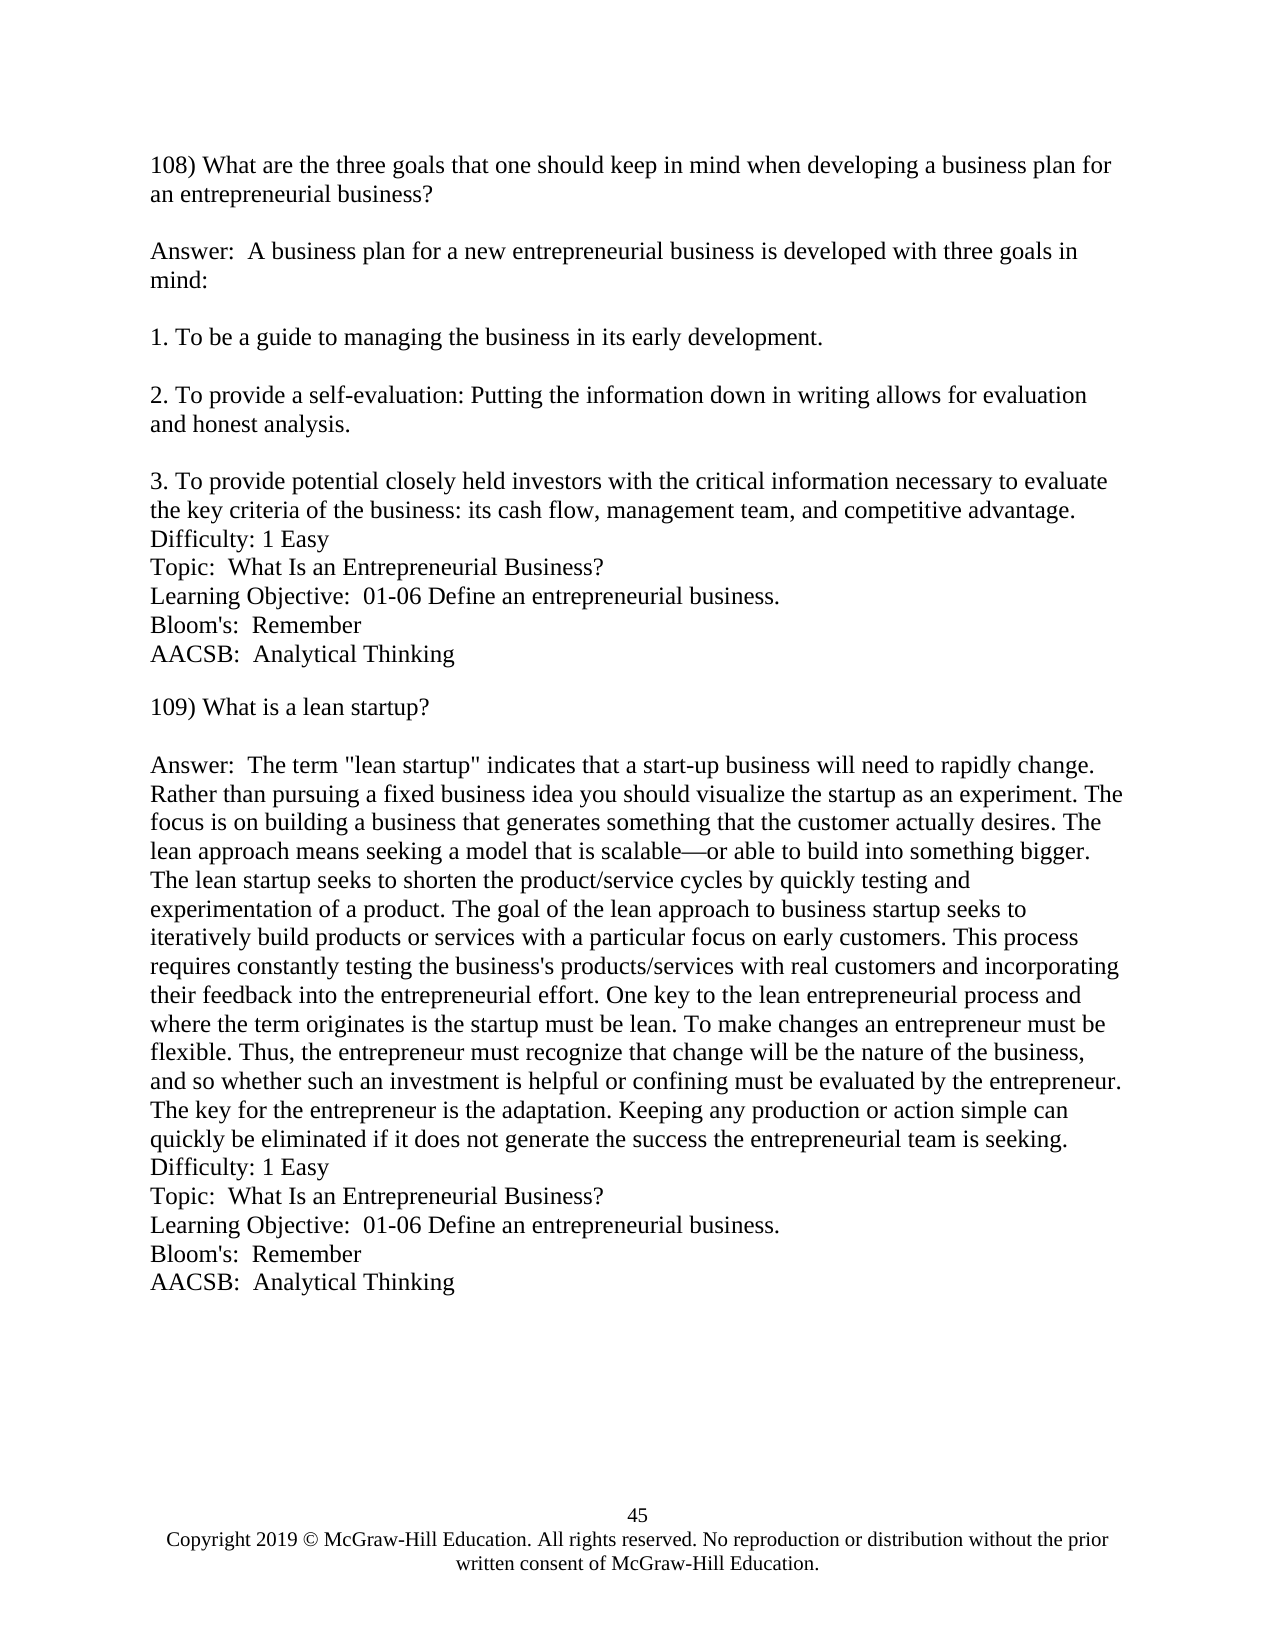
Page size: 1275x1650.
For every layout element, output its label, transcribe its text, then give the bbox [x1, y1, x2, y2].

text Difficulty: 1 Easy [150, 1152, 1125, 1181]
text 109) What is a lean startup? [150, 692, 1125, 721]
text AACSB: Analytical Thinking [150, 639, 1125, 667]
text Difficulty: 1 Easy [150, 524, 1125, 552]
text Topic: What Is an Entrepreneurial Business? [150, 1181, 1125, 1210]
text 3. To provide potential closely held investors with the critical information necessary to evaluate the key criteria of the business: its cash flow, management team, and competitive advantage. [150, 466, 1125, 524]
text Learning Objective: 01-06 Define an entrepreneurial business. [150, 1210, 1125, 1239]
text 1. To be a guide to managing the business in its early development. [150, 322, 1125, 351]
text 108) What are the three goals that one should keep in mind when developing a business plan for an entrepreneurial business? [150, 150, 1125, 207]
text Answer: A business plan for a new entrepreneurial business is developed with three goals in mind: [150, 236, 1125, 294]
text 2. To provide a self-evaluation: Putting the information down in writing allows for evaluation and honest analysis. [150, 380, 1125, 437]
text Topic: What Is an Entrepreneurial Business? [150, 552, 1125, 581]
text Learning Objective: 01-06 Define an entrepreneurial business. [150, 581, 1125, 610]
text AACSB: Analytical Thinking [150, 1267, 1125, 1296]
text Bloom's: Remember [150, 1239, 1125, 1267]
text Answer: The term "lean startup" indicates that a start-up business will need to rapidly change. Rather than pursuing a fixed business idea you should visualize the startup as an experiment. The focus is on building a business that generates something that the customer actually desires. The lean approach means seeking a model that is scalable—or able to build into something bigger. The lean startup seeks to shorten the product/service cycles by quickly testing and experimentation of a product. The goal of the lean approach to business startup seeks to iteratively build products or services with a particular focus on early customers. This process requires constantly testing the business's products/services with real customers and incorporating their feedback into the entrepreneurial effort. One key to the lean entrepreneurial process and where the term originates is the startup must be lean. To make changes an entrepreneur must be flexible. Thus, the entrepreneur must recognize that change will be the nature of the business, and so whether such an investment is helpful or confining must be evaluated by the entrepreneur. The key for the entrepreneur is the adaptation. Keeping any production or action simple can quickly be eliminated if it does not generate the success the entrepreneurial team is seeking. [150, 750, 1125, 1152]
text Bloom's: Remember [150, 610, 1125, 639]
